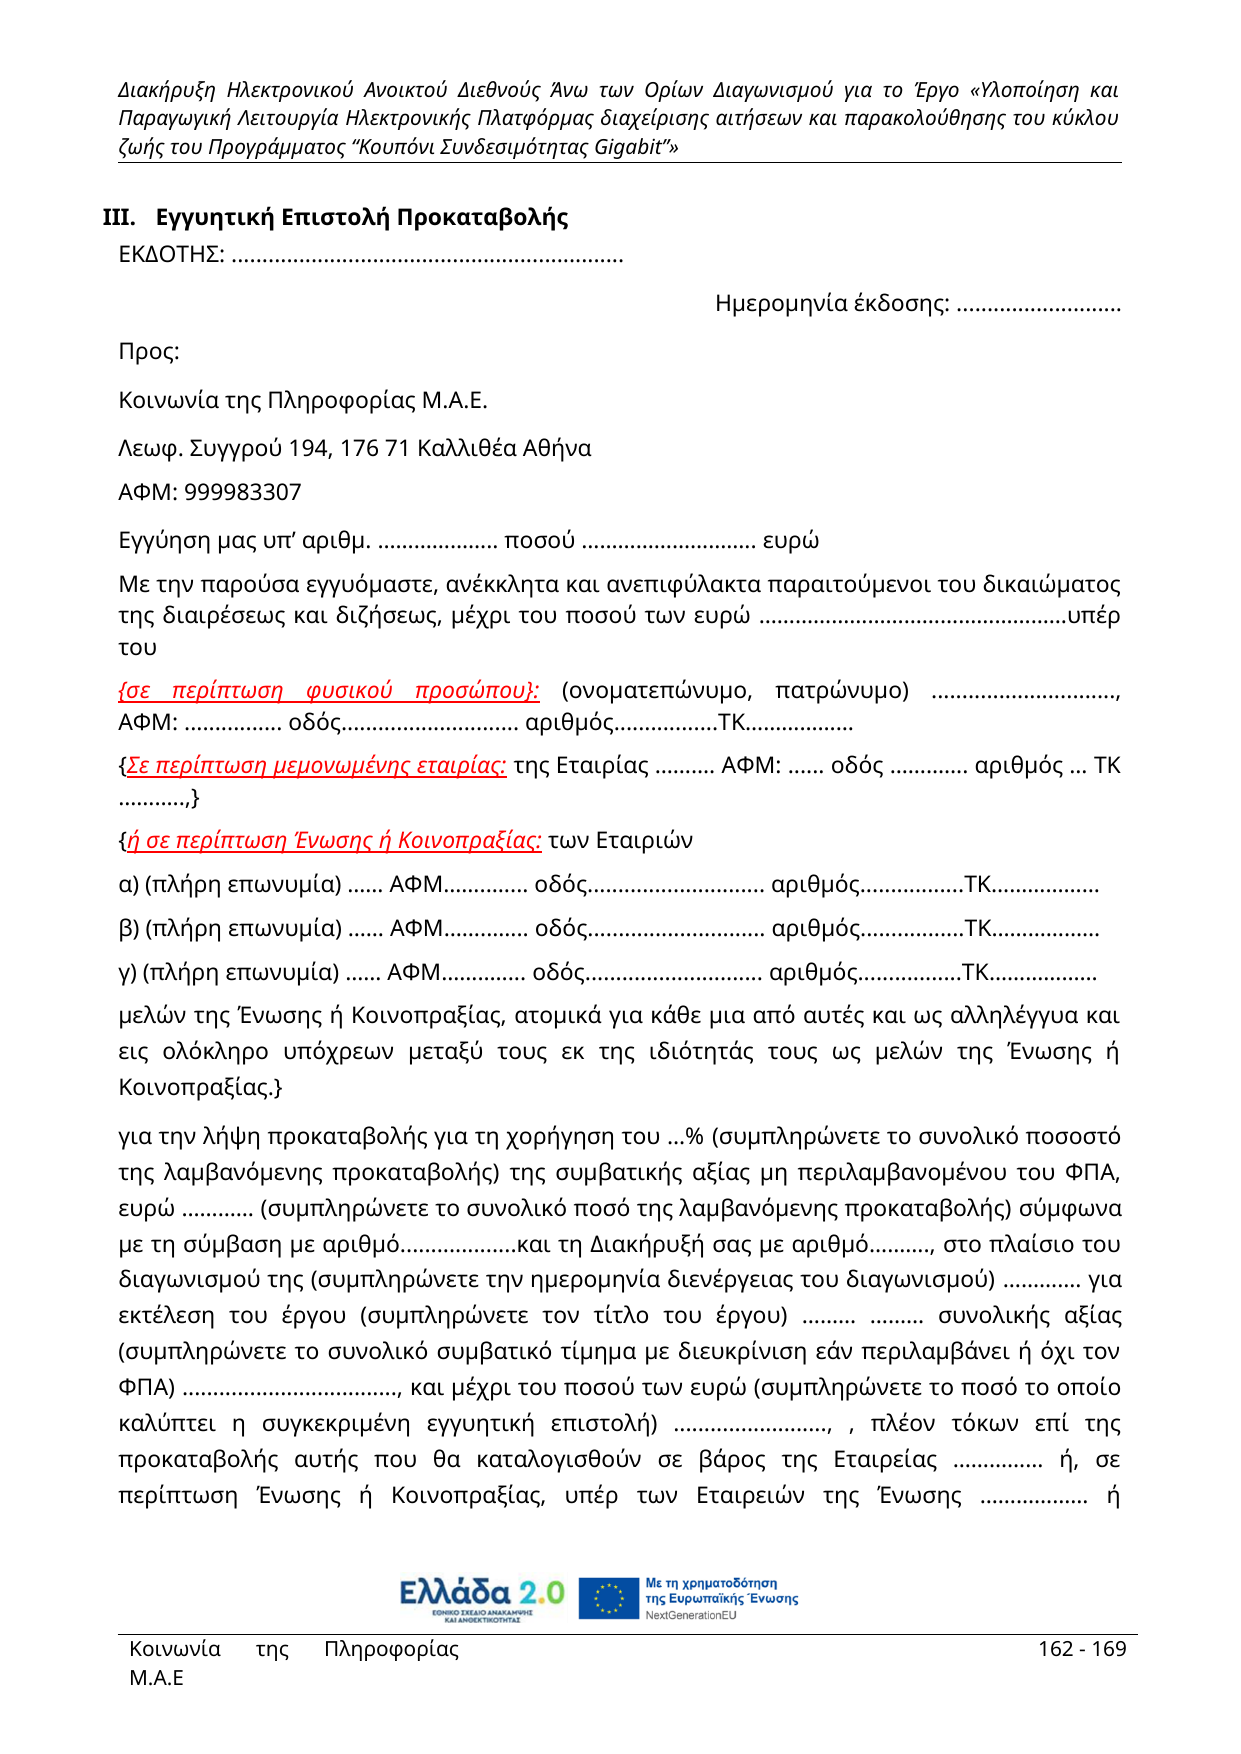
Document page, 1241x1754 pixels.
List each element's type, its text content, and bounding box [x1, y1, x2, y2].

text Ημερομηνία έκδοσης: ........................... [118, 287, 1122, 318]
text ΑΦΜ: 999983307 [118, 476, 1122, 507]
text Με την παρούσα εγγυόμαστε, ανέκκλητα και ανεπιφύλακτα παραιτούμενοι του δικαιώματος της διαιρέσεως και διζήσεως, μέχρι του ποσού των ευρώ ……………………………………………υπέρ του [118, 568, 1122, 662]
text Προς: [118, 335, 1122, 367]
text γ) (πλήρη επωνυμία) …… ΑΦΜ…….….... οδός............................. αριθμός.................ΤΚ……………… [118, 956, 1122, 987]
text ΕΚΔΟΤΗΣ: ................................................................ [118, 238, 1122, 270]
text {ή σε περίπτωση Ένωσης ή Κοινοπραξίας: των Εταιριών [118, 824, 1122, 856]
text β) (πλήρη επωνυμία) …… ΑΦΜ…….….... οδός............................. αριθμός.................ΤΚ……………… [118, 912, 1122, 943]
text Εγγύηση μας υπ’ αριθμ. ……………….. ποσού ………………….……. ευρώ [118, 524, 1122, 556]
text Κοινωνία της Πληροφορίας Μ.Α.Ε. [118, 384, 1122, 415]
picture [398, 1572, 802, 1622]
text {σε περίπτωση φυσικού προσώπου}: (ονοματεπώνυμο, πατρώνυμο) .............................., ΑΦΜ: ................ οδός............................. αριθμός.................ΤΚ……………… [118, 674, 1122, 737]
text {Σε περίπτωση μεμονωμένης εταιρίας: της Εταιρίας ………. ΑΦΜ: ...... οδός …………. αριθμός … ΤΚ ………..,} [118, 749, 1122, 812]
text Λεωφ. Συγγρού 194, 176 71 Καλλιθέα Αθήνα [118, 432, 1122, 463]
subtitle Εγγυητική Επιστολή Προκαταβολής [136, 201, 1122, 232]
text μελών της Ένωσης ή Κοινοπραξίας, ατομικά για κάθε μια από αυτές και ως αλληλέγγυα και εις ολόκληρο υπόχρεων μεταξύ τους εκ της ιδιότητάς τους ως μελών της Ένωσης ή Κοινοπραξίας.} [118, 999, 1122, 1102]
text α) (πλήρη επωνυμία) …… ΑΦΜ…….….... οδός............................. αριθμός.................ΤΚ……………… [118, 868, 1122, 899]
